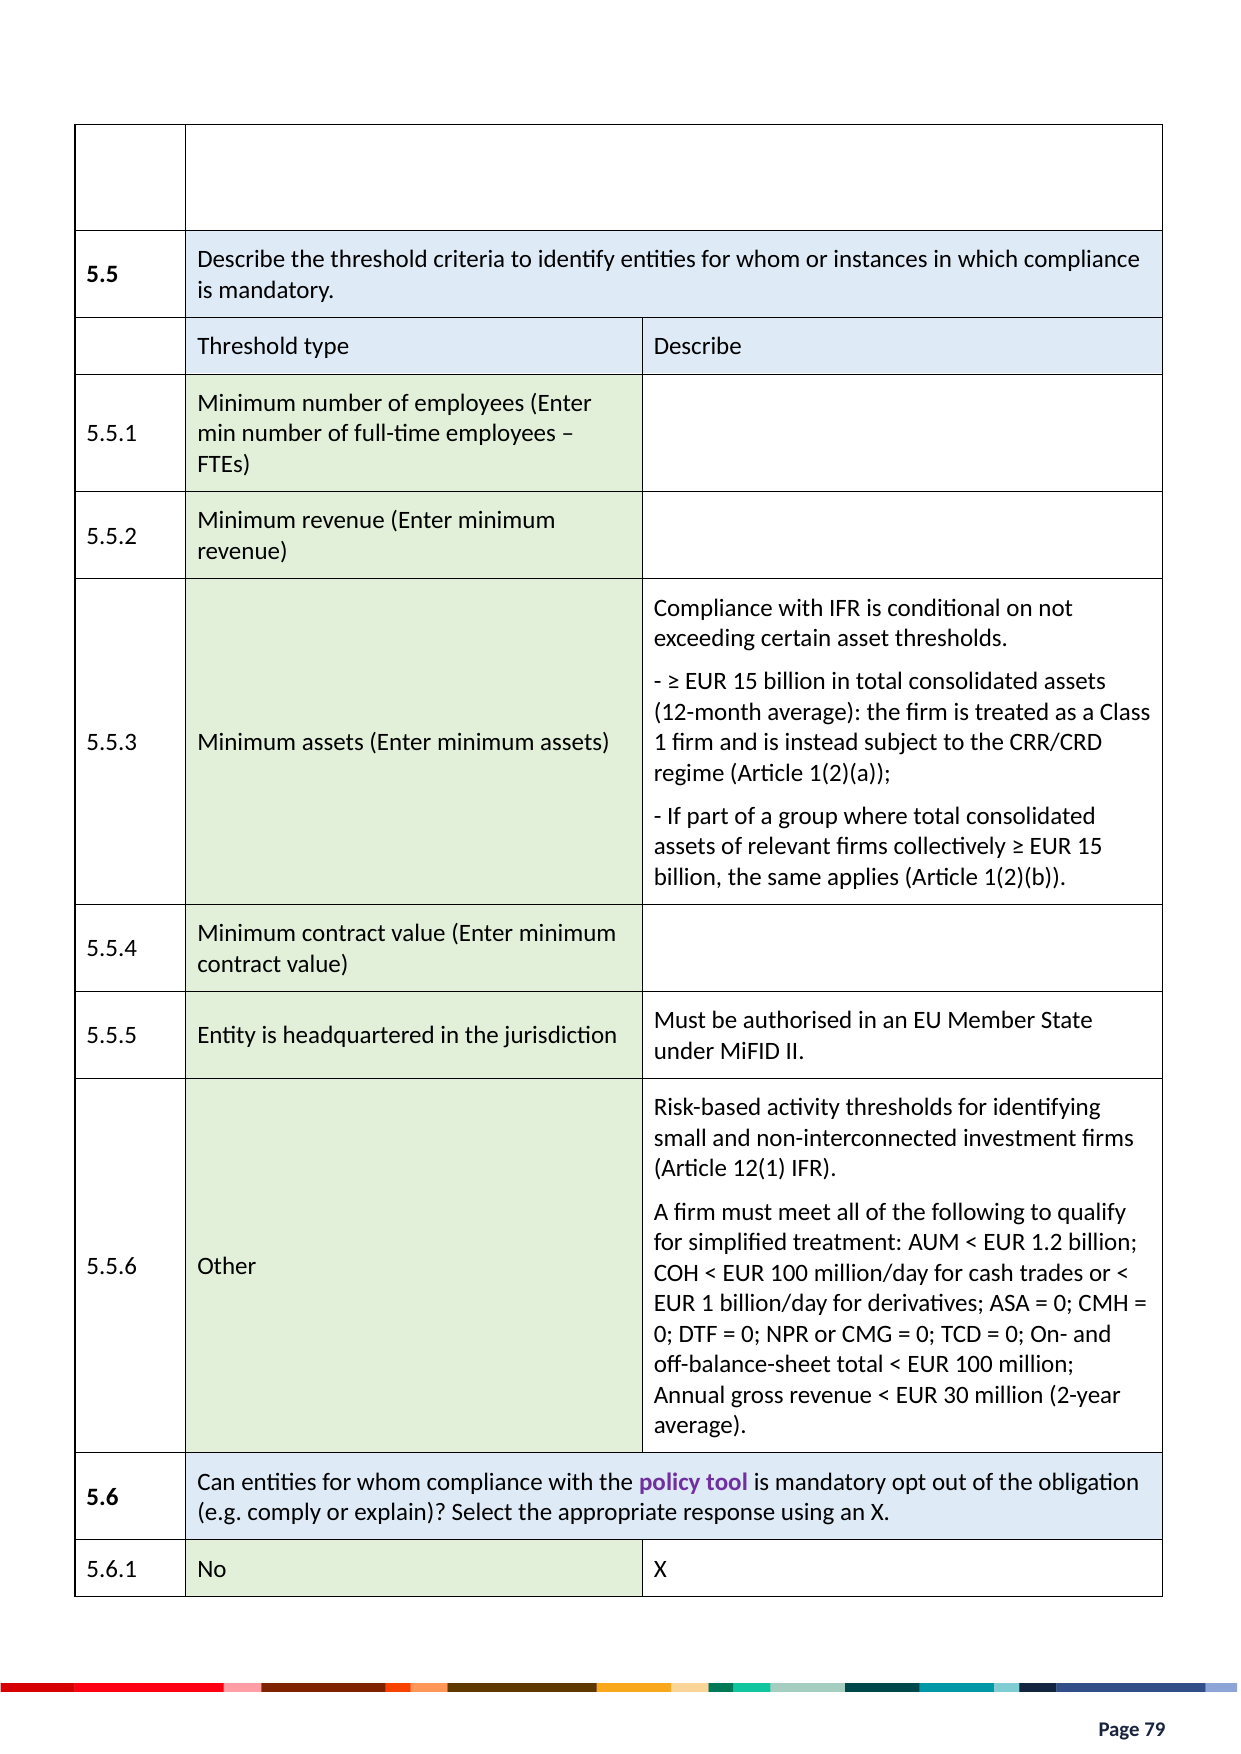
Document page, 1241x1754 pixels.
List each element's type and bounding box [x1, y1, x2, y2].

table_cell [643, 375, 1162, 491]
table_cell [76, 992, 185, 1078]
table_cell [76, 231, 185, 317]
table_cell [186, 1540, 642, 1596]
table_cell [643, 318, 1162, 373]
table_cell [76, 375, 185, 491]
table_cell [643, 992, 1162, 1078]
picture [0, 1683, 1236, 1692]
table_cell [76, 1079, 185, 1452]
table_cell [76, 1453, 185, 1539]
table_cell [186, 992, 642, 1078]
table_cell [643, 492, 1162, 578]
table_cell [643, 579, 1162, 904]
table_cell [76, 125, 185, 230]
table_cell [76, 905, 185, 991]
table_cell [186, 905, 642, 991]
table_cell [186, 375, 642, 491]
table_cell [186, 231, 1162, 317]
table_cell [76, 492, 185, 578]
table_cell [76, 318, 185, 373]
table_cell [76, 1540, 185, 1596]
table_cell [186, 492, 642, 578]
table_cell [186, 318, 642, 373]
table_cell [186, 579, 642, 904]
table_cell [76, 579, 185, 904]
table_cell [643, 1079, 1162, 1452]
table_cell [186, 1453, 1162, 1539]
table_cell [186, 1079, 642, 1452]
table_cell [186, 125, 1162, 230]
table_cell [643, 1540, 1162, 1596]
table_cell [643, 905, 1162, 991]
